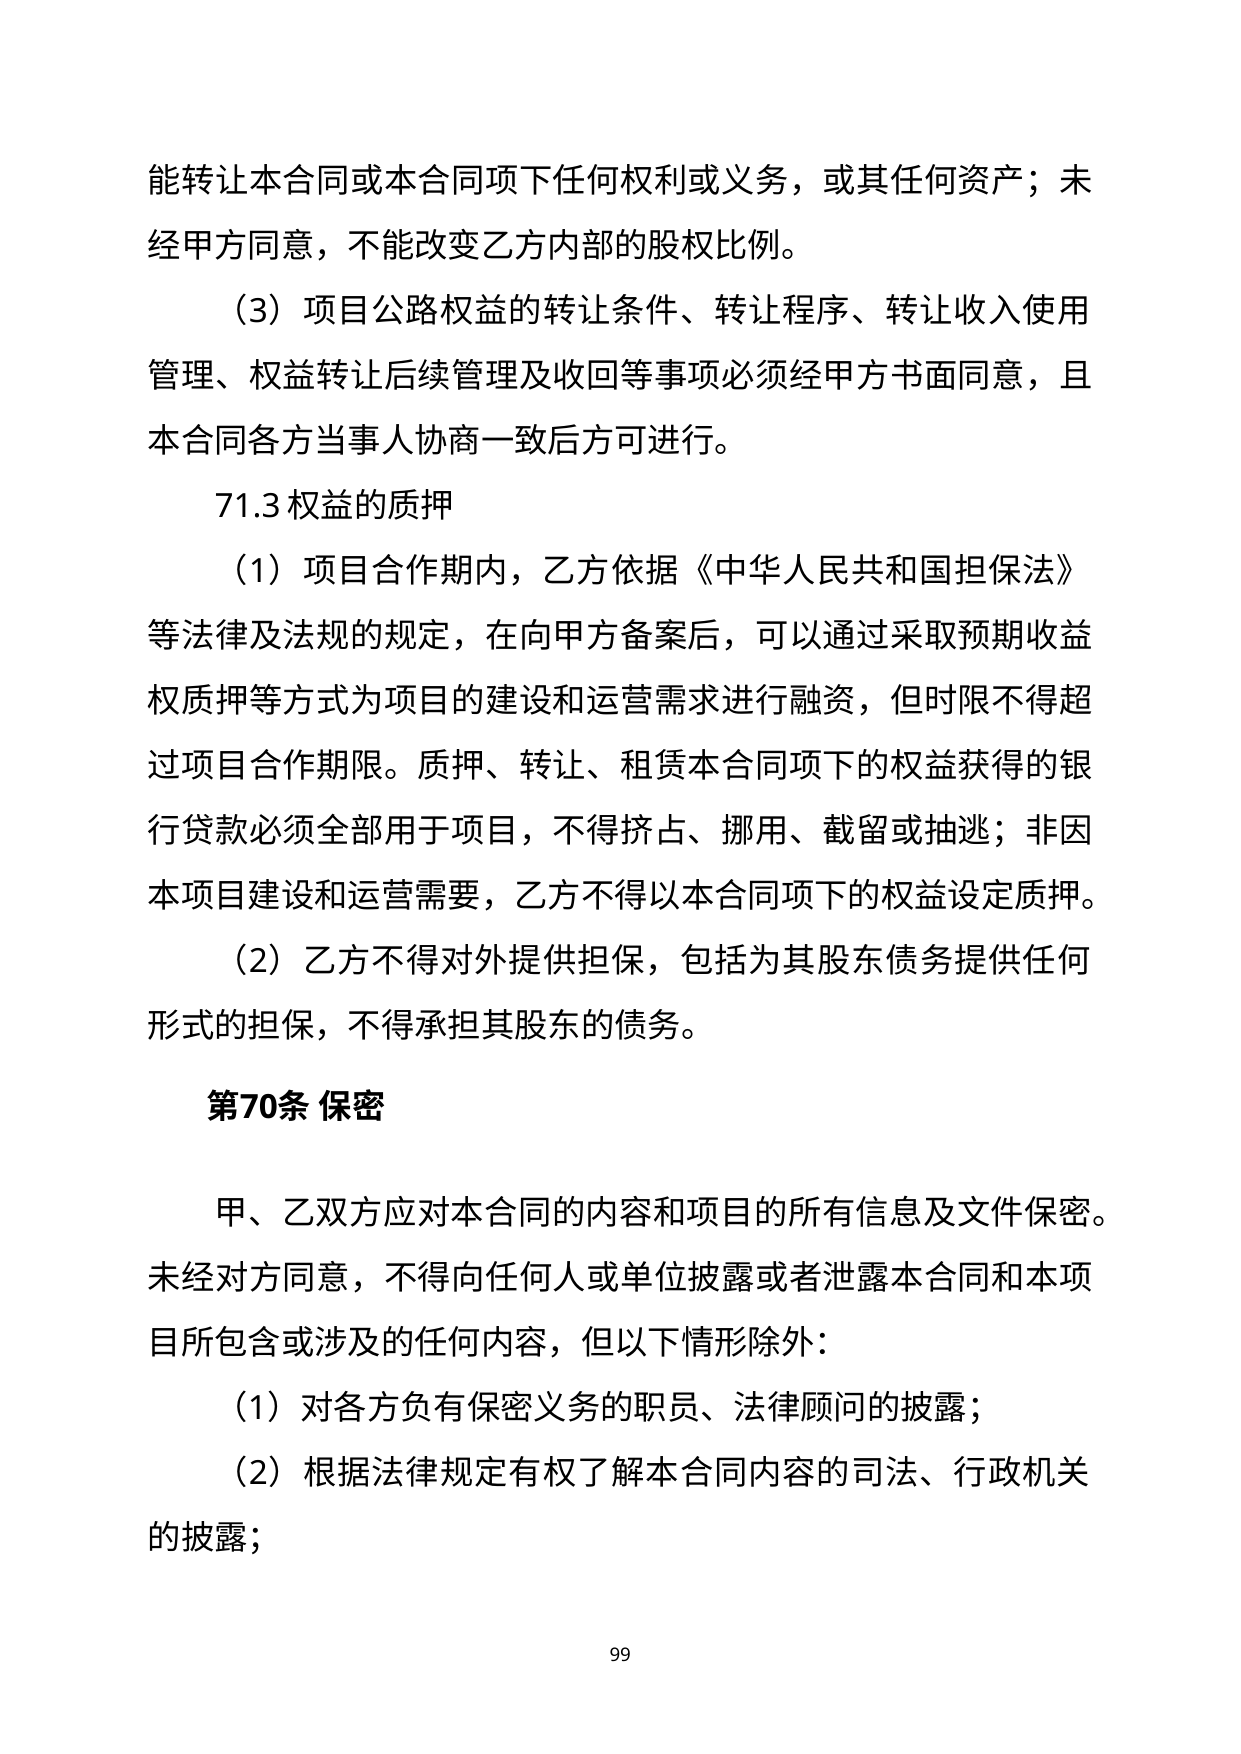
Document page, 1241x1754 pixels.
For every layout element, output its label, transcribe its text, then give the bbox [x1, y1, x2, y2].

text （3）项目公路权益的转让条件、转让程序、转让收入使用管理、权益转让后续管理及收回等事项必须经甲方书面同意，且本合同各方当事人协商一致后方可进行。 [148, 276, 1092, 471]
text 71.3权益的质押 [148, 471, 1092, 536]
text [148, 146, 1092, 276]
text 保密 [148, 1072, 1092, 1137]
text （1）项目合作期内，乙方依据《中华人民共和国担保法》等法律及法规的规定，在向甲方备案后，可以通过采取预期收益权质押等方式为项目的建设和运营需求进行融资，但时限不得超过项目合作期限。质押、转让、租赁本合同项下的权益获得的银行贷款必须全部用于项目，不得挤占、挪用、截留或抽逃；非因本项目建设和运营需要，乙方不得以本合同项下的权益设定质押。 [148, 536, 1092, 926]
text （1）对各方负有保密义务的职员、法律顾问的披露； [148, 1372, 1092, 1437]
text 甲、乙双方应对本合同的内容和项目的所有信息及文件保密。未经对方同意，不得向任何人或单位披露或者泄露本合同和本项目所包含或涉及的任何内容，但以下情形除外： [148, 1177, 1092, 1372]
text （2）根据法律规定有权了解本合同内容的司法、行政机关的披露； [148, 1437, 1092, 1567]
text （2）乙方不得对外提供担保，包括为其股东债务提供任何形式的担保，不得承担其股东的债务。 [148, 926, 1092, 1056]
